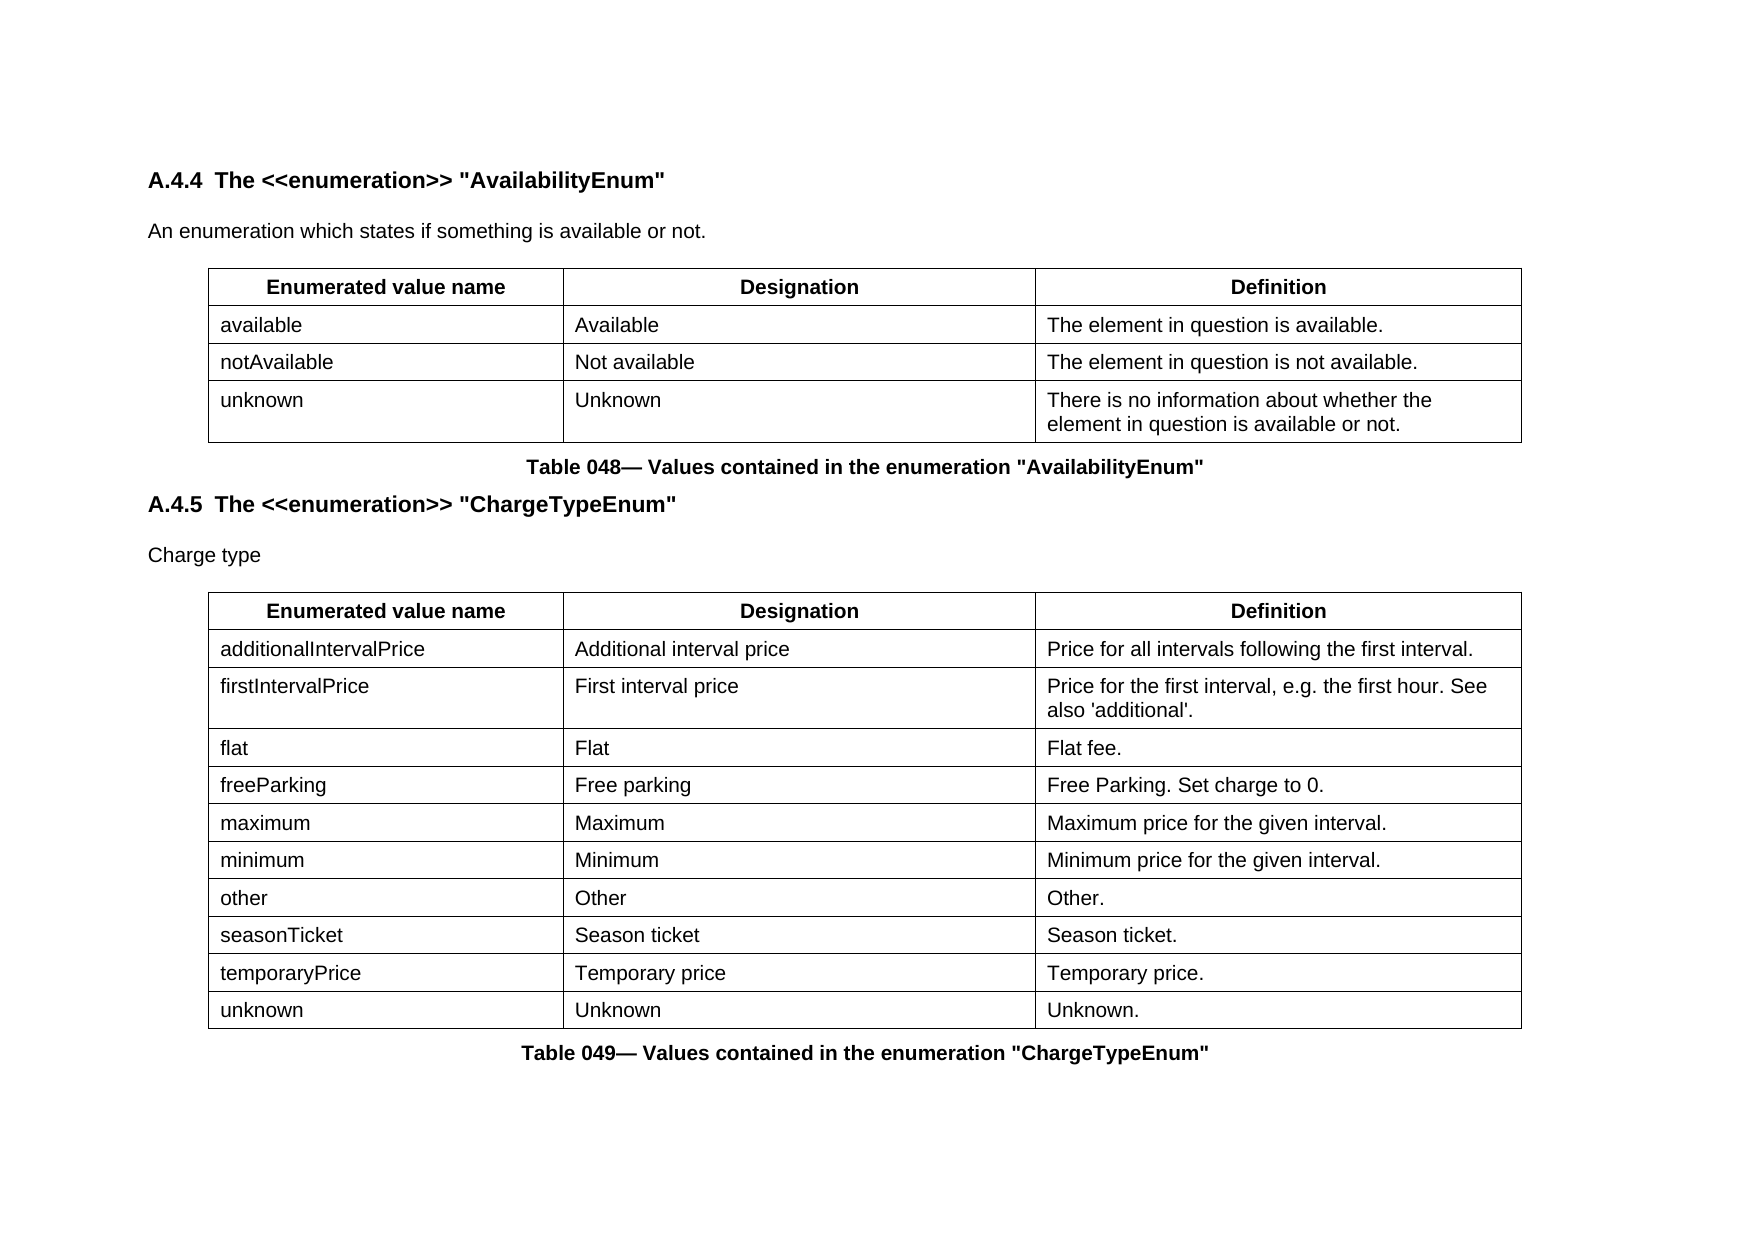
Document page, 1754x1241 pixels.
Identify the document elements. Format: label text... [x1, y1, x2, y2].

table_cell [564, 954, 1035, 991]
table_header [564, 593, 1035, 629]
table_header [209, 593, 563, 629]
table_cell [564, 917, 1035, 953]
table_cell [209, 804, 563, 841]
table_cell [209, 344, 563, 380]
title Table 48— Values contained in the enumeration "AvailabilityEnum" [148, 455, 1583, 479]
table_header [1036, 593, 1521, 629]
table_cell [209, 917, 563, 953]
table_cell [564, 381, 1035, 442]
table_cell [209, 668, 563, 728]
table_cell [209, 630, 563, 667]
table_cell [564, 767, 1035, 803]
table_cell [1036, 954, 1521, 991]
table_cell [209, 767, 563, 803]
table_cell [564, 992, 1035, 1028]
title Table 49— Values contained in the enumeration "ChargeTypeEnum" [148, 1042, 1583, 1066]
text An enumeration which states if something is available or not. [148, 219, 1583, 243]
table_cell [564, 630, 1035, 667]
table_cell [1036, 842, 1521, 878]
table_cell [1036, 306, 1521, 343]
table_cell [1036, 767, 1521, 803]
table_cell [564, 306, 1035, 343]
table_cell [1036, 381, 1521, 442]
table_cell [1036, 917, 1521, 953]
text Charge type [148, 543, 1583, 567]
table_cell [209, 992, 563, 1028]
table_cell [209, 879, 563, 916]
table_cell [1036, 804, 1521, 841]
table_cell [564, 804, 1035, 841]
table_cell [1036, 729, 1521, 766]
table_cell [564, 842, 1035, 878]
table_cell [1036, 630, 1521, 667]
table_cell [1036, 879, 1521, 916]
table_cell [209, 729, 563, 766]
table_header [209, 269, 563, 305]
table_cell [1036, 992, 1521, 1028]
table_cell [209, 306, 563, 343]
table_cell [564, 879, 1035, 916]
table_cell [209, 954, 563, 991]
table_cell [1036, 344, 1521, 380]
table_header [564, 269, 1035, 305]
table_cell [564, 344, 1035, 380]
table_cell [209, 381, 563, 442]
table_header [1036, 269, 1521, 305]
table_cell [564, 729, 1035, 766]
text The <<enumeration>> "ChargeTypeEnum" [148, 492, 1583, 518]
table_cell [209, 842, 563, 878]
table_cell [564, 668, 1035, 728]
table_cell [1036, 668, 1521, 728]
text The <<enumeration>> "AvailabilityEnum" [148, 168, 1583, 194]
